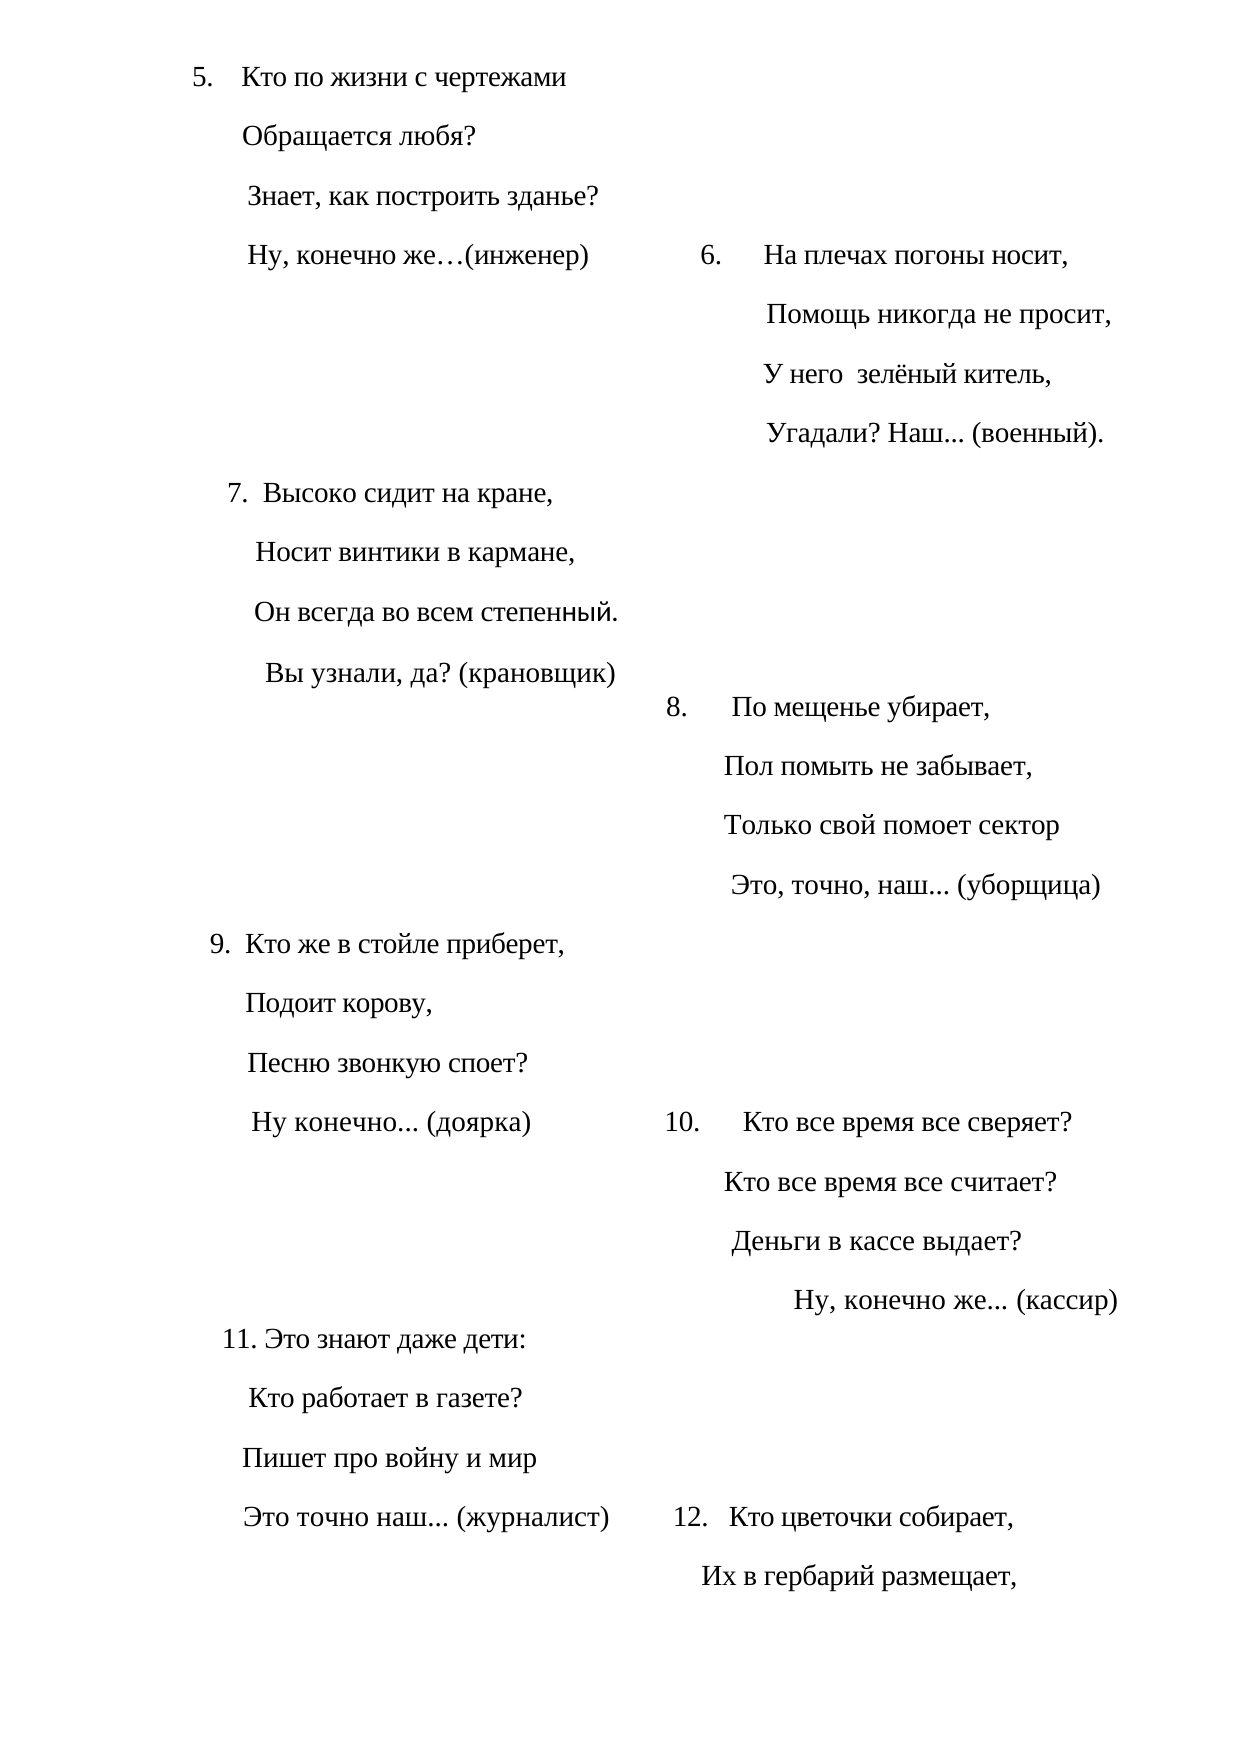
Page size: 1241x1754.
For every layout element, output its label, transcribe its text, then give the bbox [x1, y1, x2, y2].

text Обращается любя? [177, 118, 1122, 152]
text 9. Кто же в стойле приберет, [140, 926, 1122, 960]
text Песню звонкую споет? [177, 1045, 1122, 1078]
text Кто работает в газете? [177, 1380, 1122, 1414]
text Угадали? Наш... (военный). [177, 415, 1122, 449]
text Деньги в кассе выдает? [177, 1223, 1122, 1257]
text Кто все время все считает? [177, 1164, 1122, 1197]
text Вы узнали, да? (крановщик) [177, 655, 1122, 689]
text Пол помыть не забывает, [140, 748, 1122, 782]
text Помощь никогда не просит, [177, 297, 1122, 330]
text Знает, как построить зданье? [177, 178, 1122, 211]
text 7. Высоко сидит на кране, [177, 475, 1122, 508]
text Их в гербарий размещает, [177, 1558, 1122, 1592]
text У него зелёный китель, [177, 356, 1122, 389]
text 5. Кто по жизни с чертежами [177, 59, 1122, 93]
text Ну конечно... (доярка) 10. Кто все время все сверяет? [177, 1104, 1122, 1138]
text Носит винтики в кармане, [177, 534, 1122, 568]
text Он всегда во всем степенный. [177, 593, 1122, 629]
text Ну, конечно же... (кассир) 11. Это знают даже дети: [177, 1282, 1122, 1354]
text Это, точно, наш... (уборщица) [140, 867, 1122, 900]
text Только свой помоет сектор [140, 807, 1122, 841]
text 8. По мещенье убирает, [177, 689, 1122, 722]
text Подоит корову, [177, 986, 1122, 1019]
text Пишет про войну и мир [177, 1440, 1122, 1473]
text Ну, конечно же…(инженер) 6. На плечах погоны носит, [177, 237, 1122, 271]
text Это точно наш... (журналист) 12. Кто цветочки собирает, [177, 1499, 1122, 1533]
